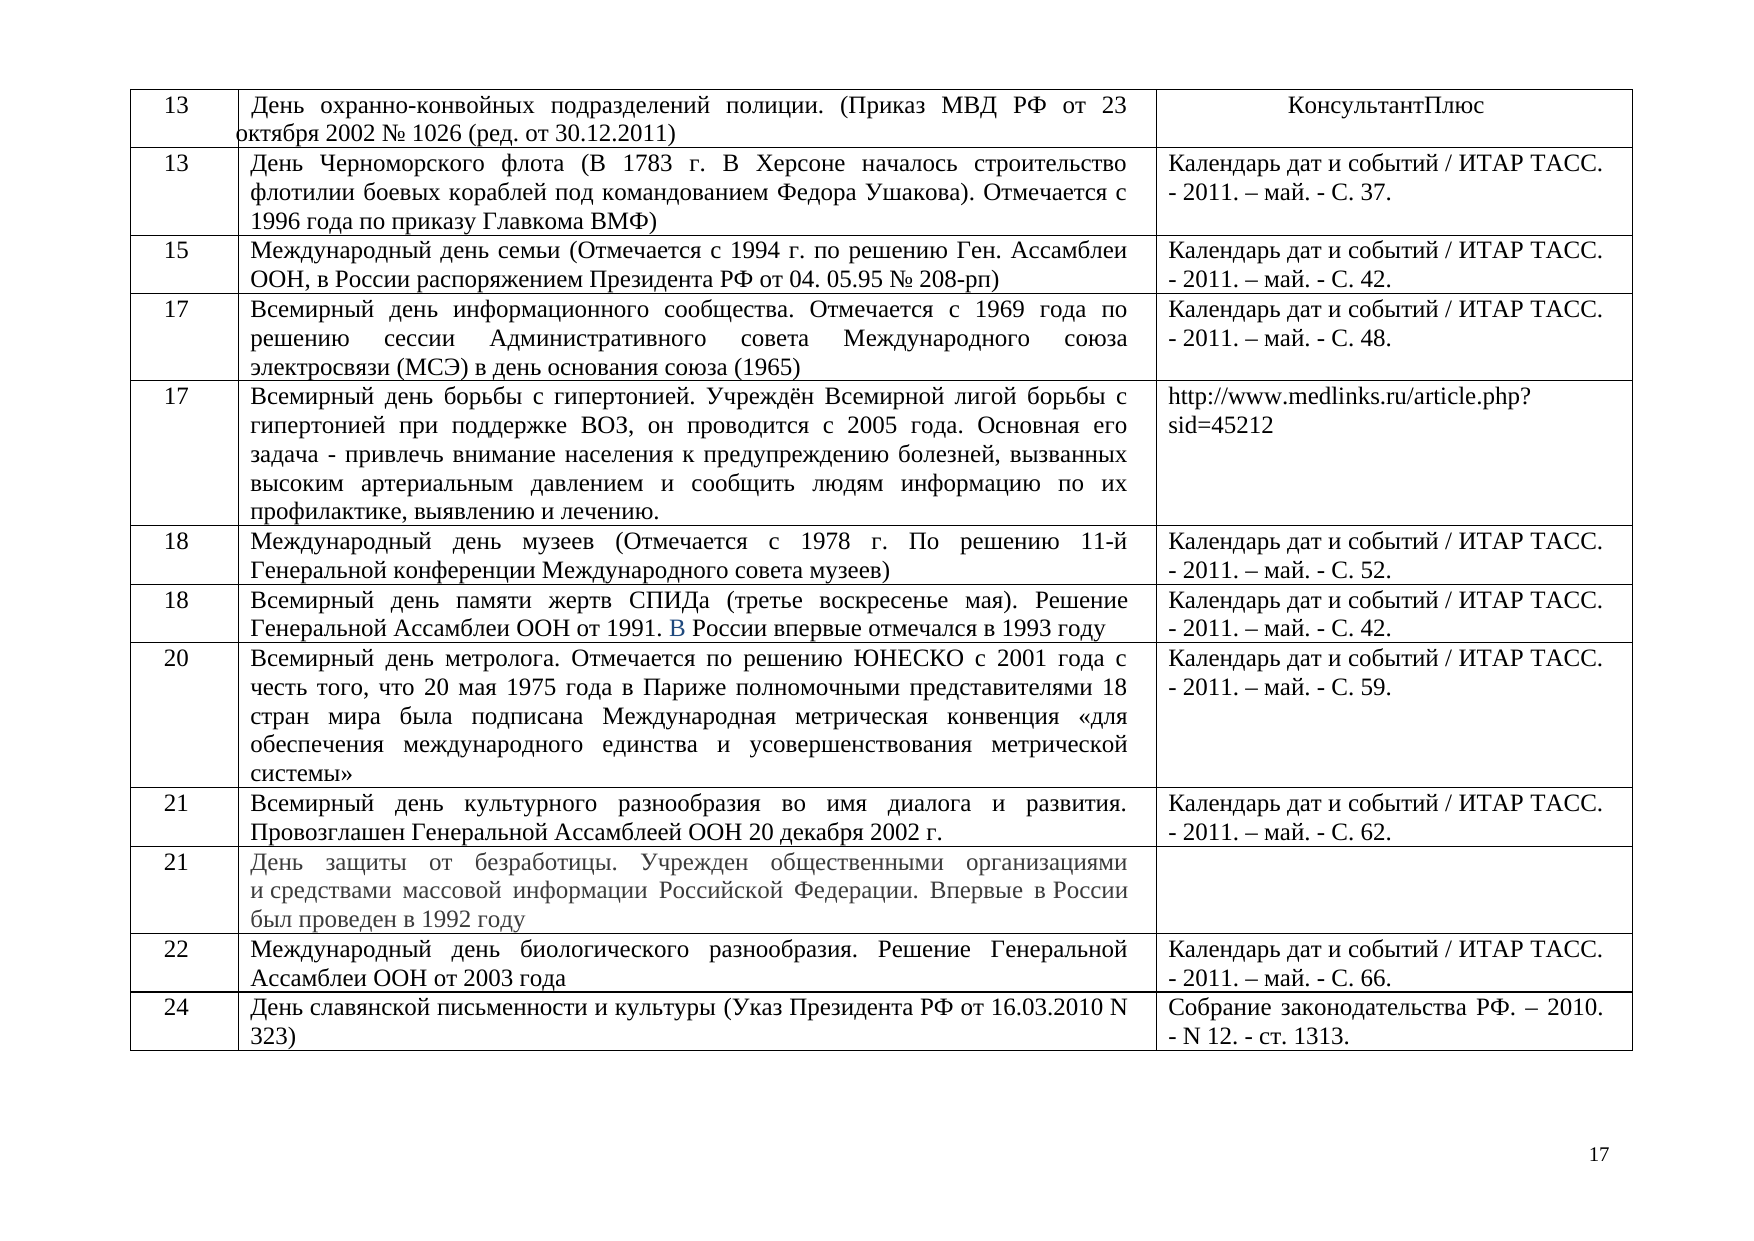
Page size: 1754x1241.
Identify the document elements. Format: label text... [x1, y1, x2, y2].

table_cell 21 [131, 788, 238, 846]
table_cell Международный день биологического разнообразия. Решение Генеральной Ассамблеи ООН от 2003 года [239, 934, 1156, 991]
table_cell Международный день семьи (Отмечается с 1994 г. по решению Ген. Ассамблеи ООН, в России распоряжением Президента РФ от 04. 05.95 № 208-рп) [239, 236, 1156, 293]
table_cell Всемирный день культурного разнообразия во имя диалога и развития. Провозглашен Генеральной Ассамблеей ООН 20 декабря 2002 г. [239, 788, 1156, 846]
table_cell Всемирный день памяти жертв СПИДа (третье воскресенье мая). Решение Генеральной Ассамблеи ООН от 1991. В России впервые отмечался в 1993 году [239, 585, 1156, 642]
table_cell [239, 993, 1156, 1050]
table_cell Календарь дат и событий / ИТАР ТАСС. - 2011. – май. - С. 48. [1157, 294, 1632, 380]
table_cell Календарь дат и событий / ИТАР ТАСС. - 2011. – май. - С. 62. [1157, 788, 1632, 846]
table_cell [1157, 993, 1632, 1050]
table_cell [1157, 847, 1632, 933]
table_cell http://www.medlinks.ru/article.php?sid=45212 [1157, 381, 1632, 525]
table_cell Всемирный день информационного сообщества. Отмечается с 1969 года по решению сессии Административного совета Международного союза электросвязи (МСЭ) в день основания союза (1965) [239, 294, 1156, 380]
table_cell 24 [131, 993, 238, 1050]
table_cell КонсультантПлюс [1157, 90, 1632, 147]
table_cell Всемирный день борьбы с гипертонией. Учреждён Всемирной лигой борьбы с гипертонией при поддержке ВОЗ, он проводится с 2005 года. Основная его задача - привлечь внимание населения к предупреждению болезней, вызванных высоким артериальным давлением и сообщить людям информацию по их профилактике, выявлению и лечению. [239, 381, 1156, 525]
table_cell Календарь дат и событий / ИТАР ТАСС. - 2011. – май. - С. 66. [1157, 934, 1632, 991]
table_cell 20 [131, 643, 238, 787]
table_cell 17 [131, 381, 238, 525]
table_cell 21 [131, 847, 238, 933]
table_cell 13 [131, 90, 238, 147]
table_cell 18 [131, 526, 238, 584]
table_cell Календарь дат и событий / ИТАР ТАСС. - 2011. – май. - С. 42. [1157, 236, 1632, 293]
table_cell Календарь дат и событий / ИТАР ТАСС. - 2011. – май. - С. 42. [1157, 585, 1632, 642]
table_cell День Черноморского флота (В 1783 г. В Херсоне началось строительство флотилии боевых кораблей под командованием Федора Ушакова). Отмечается с 1996 года по приказу Главкома ВМФ) [239, 148, 1156, 234]
table_cell 15 [131, 236, 238, 293]
table_cell Всемирный день метролога. Отмечается по решению ЮНЕСКО с 2001 года с честь того, что 20 мая 1975 года в Париже полномочными представителями 18 стран мира была подписана Международная метрическая конвенция «для обеспечения международного единства и усовершенствования метрической системы» [239, 643, 1156, 787]
table_cell 22 [131, 934, 238, 991]
table_cell День защиты от безработицы. Учрежден общественными организациями и средствами массовой информации Российской Федерации. Впервые в России был проведен в 1992 году [239, 847, 1156, 933]
table_cell 18 [131, 585, 238, 642]
table_cell Международный день музеев (Отмечается с 1978 г. По решению 11-й Генеральной конференции Международного совета музеев) [239, 526, 1156, 584]
table_cell 17 [131, 294, 238, 380]
table_cell День охранно-конвойных подразделений полиции. (Приказ МВД РФ от 23 октября 2002 № 1026 (ред. от 30.12.2011) [239, 90, 1156, 147]
table_cell Календарь дат и событий / ИТАР ТАСС. - 2011. – май. - С. 52. [1157, 526, 1632, 584]
table_cell Календарь дат и событий / ИТАР ТАСС. - 2011. – май. - С. 59. [1157, 643, 1632, 787]
table_cell 13 [131, 148, 238, 234]
table_cell Календарь дат и событий / ИТАР ТАСС. - 2011. – май. - С. 37. [1157, 148, 1632, 234]
